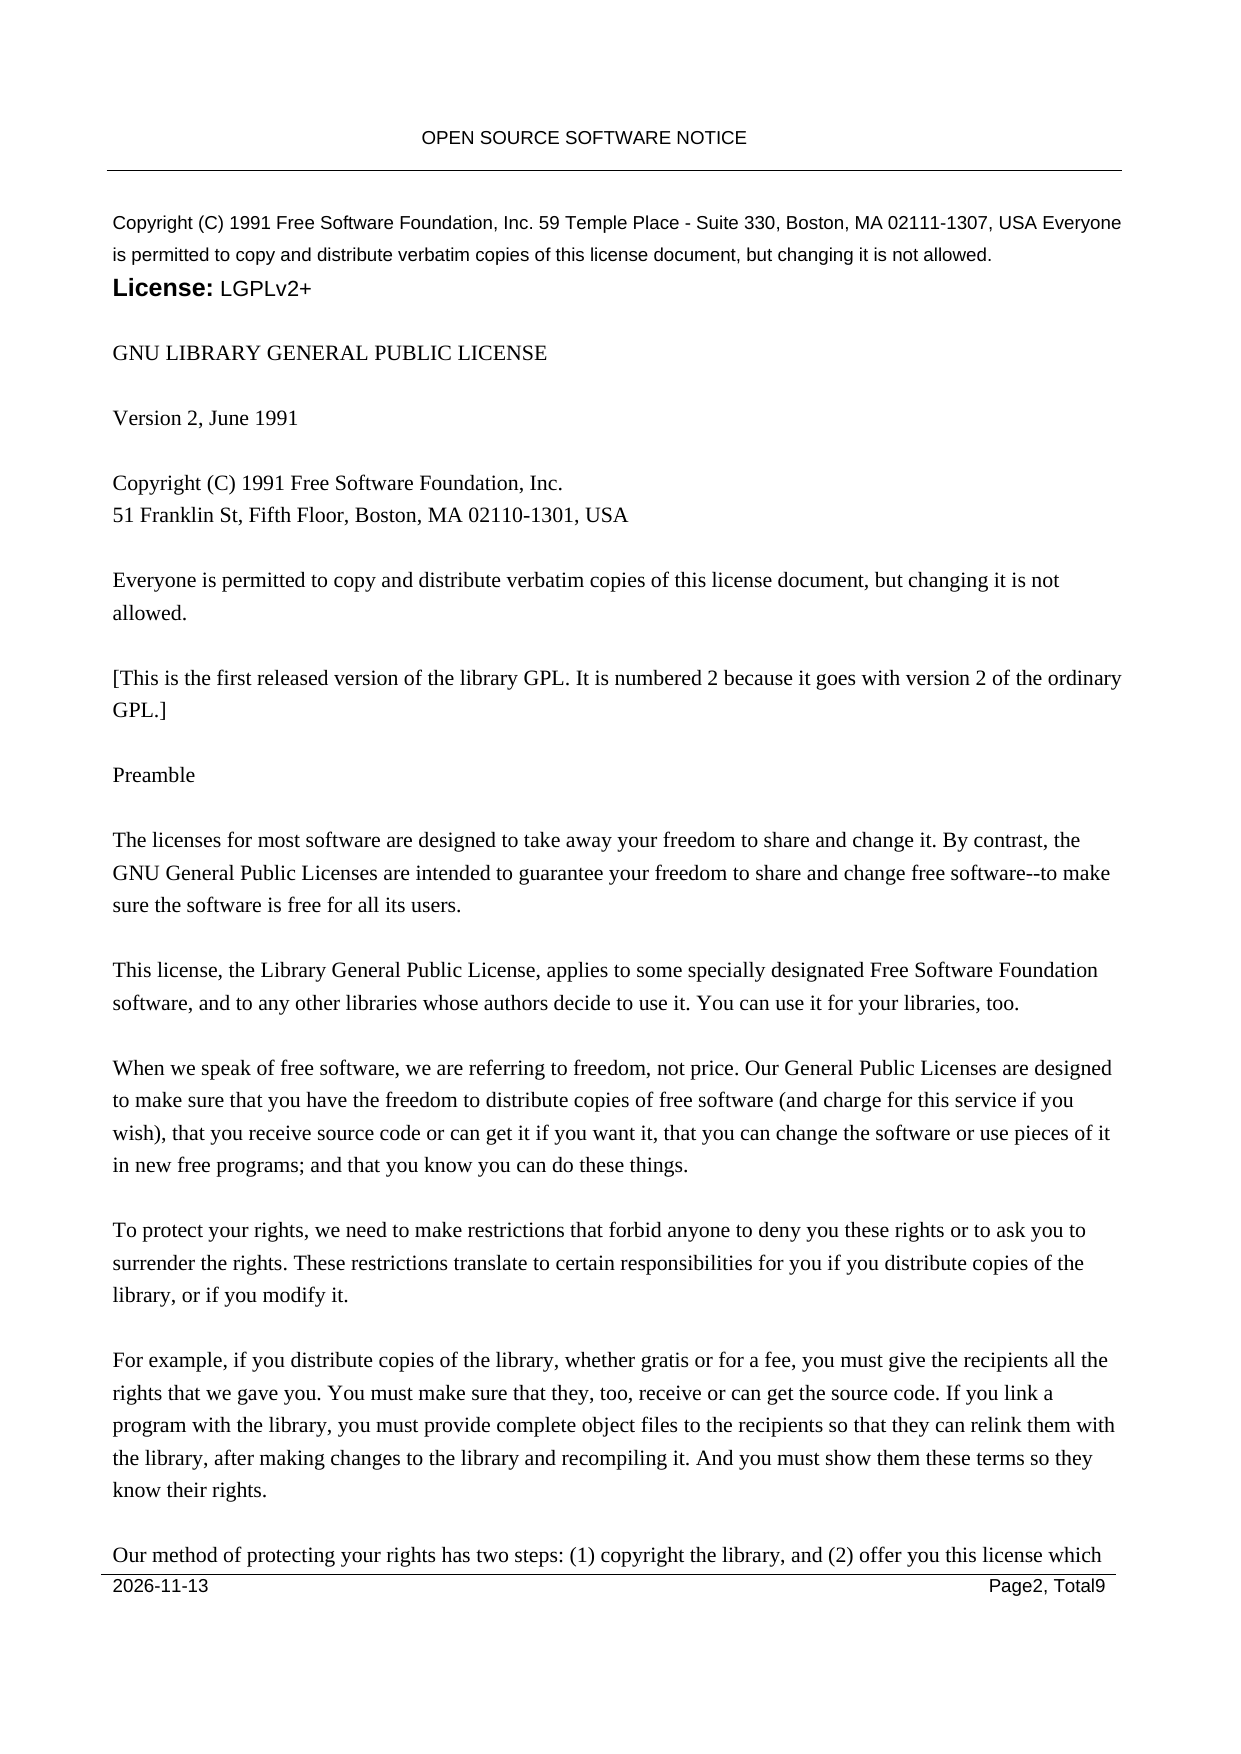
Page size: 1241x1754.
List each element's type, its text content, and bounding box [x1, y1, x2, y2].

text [112, 271, 1128, 1571]
text Copyright (C) 1991 Free Software Foundation, Inc. 59 Temple Place - Suite 330, Boston, MA 02111-1307, USA Everyone is permitted to copy and distribute verbatim copies of this license document, but changing it is not allowed. [112, 206, 1128, 271]
